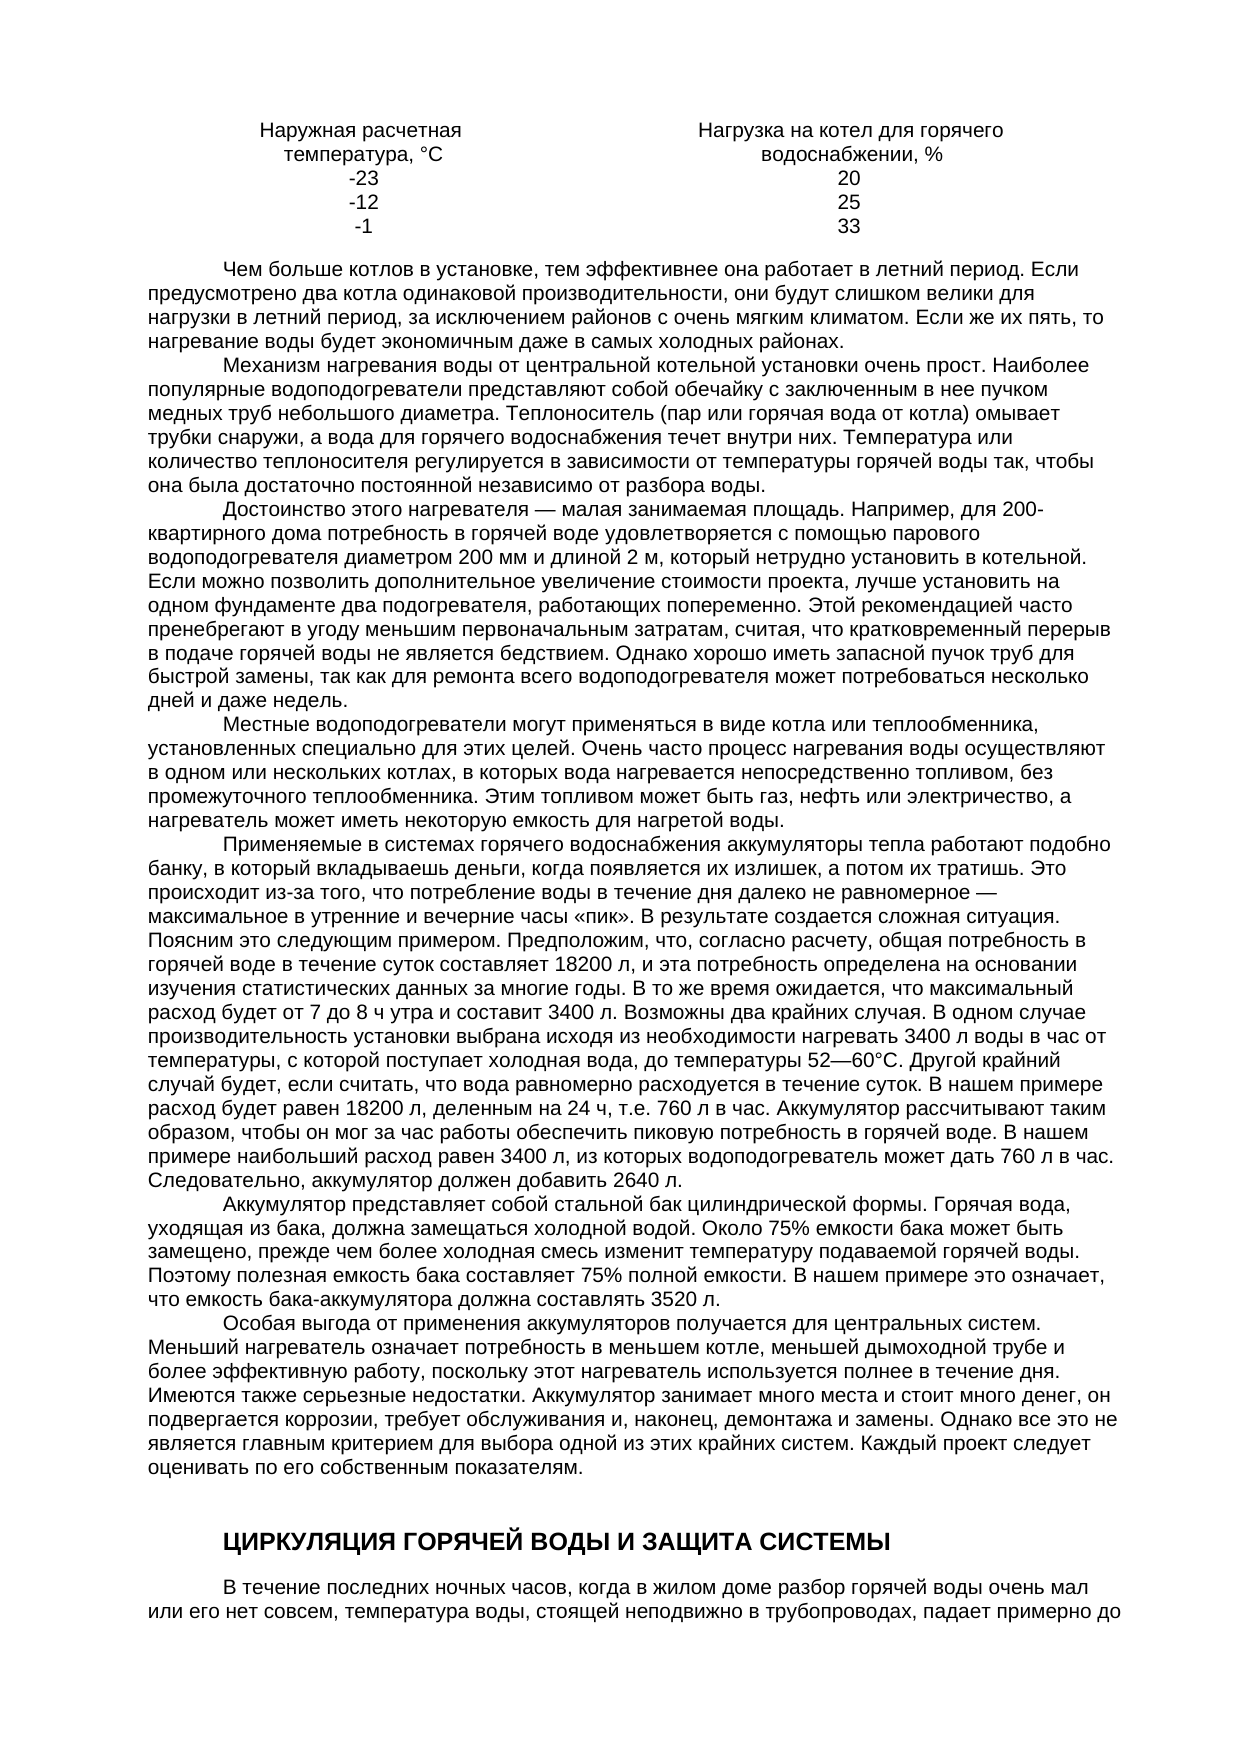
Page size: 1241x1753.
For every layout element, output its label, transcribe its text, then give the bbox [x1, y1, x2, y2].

table_cell 25 [591, 190, 1107, 214]
table_cell -1 [136, 214, 591, 238]
text Достоинство этого нагревателя — малая занимаемая площадь. Например, для 200-квартирного дома потребность в горячей воде удовлетворяется с помощью парового водоподогревателя диаметром 200 мм и длиной 2 м, который нетрудно установить в котельной. Если можно позволить дополнительное увеличение стоимости проекта, лучше установить на одном фундаменте два подогревателя, работающих попеременно. Этой рекомендацией часто пренебрегают в угоду меньшим первоначальным затратам, считая, что кратковременный перерыв в подаче горячей воды не является бедствием. Однако хорошо иметь запасной пучок труб для быстрой замены, так как для ремонта всего водоподогревателя может потребоваться несколько дней и даже недель. [148, 497, 1122, 712]
text Аккумулятор представляет собой стальной бак цилиндрической формы. Горячая вода, уходящая из бака, должна замещаться холодной водой. Около 75% емкости бака может быть замещено, прежде чем более холодная смесь изменит температуру подаваемой горячей воды. Поэтому полезная емкость бака составляет 75% полной емкости. В нашем примере это означает, что емкость бака-аккумулятора должна составлять 3520 л. [148, 1191, 1122, 1311]
table_cell 33 [591, 214, 1107, 238]
text ЦИРКУЛЯЦИЯ ГОРЯЧЕЙ ВОДЫ И ЗАЩИТА СИСТЕМЫ [148, 1527, 1122, 1556]
text Механизм нагревания воды от центральной котельной установки очень прост. Наиболее популярные водоподогреватели представляют собой обечайку с заключенным в нее пучком медных труб небольшого диаметра. Теплоноситель (пар или горячая вода от котла) омывает трубки снаружи, а вода для горячего водоснабжения течет внутри них. Температура или количество теплоносителя регулируется в зависимости от температуры горячей воды так, чтобы она была достаточно постоянной независимо от разбора воды. [148, 353, 1122, 497]
text Чем больше котлов в установке, тем эффективнее она работает в летний период. Если предусмотрено два котла одинаковой производительности, они будут слишком велики для нагрузки в летний период, за исключением районов с очень мягким климатом. Если же их пять, то нагревание воды будет экономичным даже в самых холодных районах. [148, 257, 1122, 353]
table_header Наружная расчетная температура, °С [136, 118, 591, 166]
table_cell 20 [591, 166, 1107, 190]
text Применяемые в системах горячего водоснабжения аккумуляторы тепла работают подобно банку, в который вкладываешь деньги, когда появляется их излишек, а потом их тратишь. Это происходит из-за того, что потребление воды в течение дня далеко не равномерное — максимальное в утренние и вечерние часы «пик». В результате создается сложная ситуация. Поясним это следующим примером. Предположим, что, согласно расчету, общая потребность в горячей воде в течение суток составляет 18200 л, и эта потребность определена на основании изучения статистических данных за многие годы. В то же время ожидается, что максимальный расход будет от 7 до 8 ч утра и составит 3400 л. Возможны два крайних случая. В одном случае производительность установки выбрана исходя из необходимости нагревать 3400 л воды в час от температуры, с которой поступает холодная вода, до температуры 52—60°С. Другой крайний случай будет, если считать, что вода равномерно расходуется в течение суток. В нашем примере расход будет равен 18200 л, деленным на 24 ч, т.е. 760 л в час. Аккумулятор рассчитывают таким образом, чтобы он мог за час работы обеспечить пиковую потребность в горячей воде. В нашем примере наибольший расход равен 3400 л, из которых водоподогреватель может дать 760 л в час. Следовательно, аккумулятор должен добавить 2640 л. [148, 832, 1122, 1191]
text Местные водоподогреватели могут применяться в виде котла или теплообменника, установленных специально для этих целей. Очень часто процесс нагревания воды осуществляют в одном или нескольких котлах, в которых вода нагревается непосредственно топливом, без промежуточного теплообменника. Этим топливом может быть газ, нефть или электричество, а нагреватель может иметь некоторую емкость для нагретой воды. [148, 712, 1122, 832]
table_header Нагрузка на котел для горячего водоснабжении, % [591, 118, 1107, 166]
text Особая выгода от применения аккумуляторов получается для центральных систем. Меньший нагреватель означает потребность в меньшем котле, меньшей дымоходной трубе и более эффективную работу, поскольку этот нагреватель используется полнее в течение дня. Имеются также серьезные недостатки. Аккумулятор занимает много места и стоит много денег, он подвергается коррозии, требует обслуживания и, наконец, демонтажа и замены. Однако все это не является главным критерием для выбора одной из этих крайних систем. Каждый проект следует оценивать по его собственным показателям. [148, 1311, 1122, 1479]
table_cell -23 [136, 166, 591, 190]
table_cell -12 [136, 190, 591, 214]
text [148, 1575, 1122, 1623]
